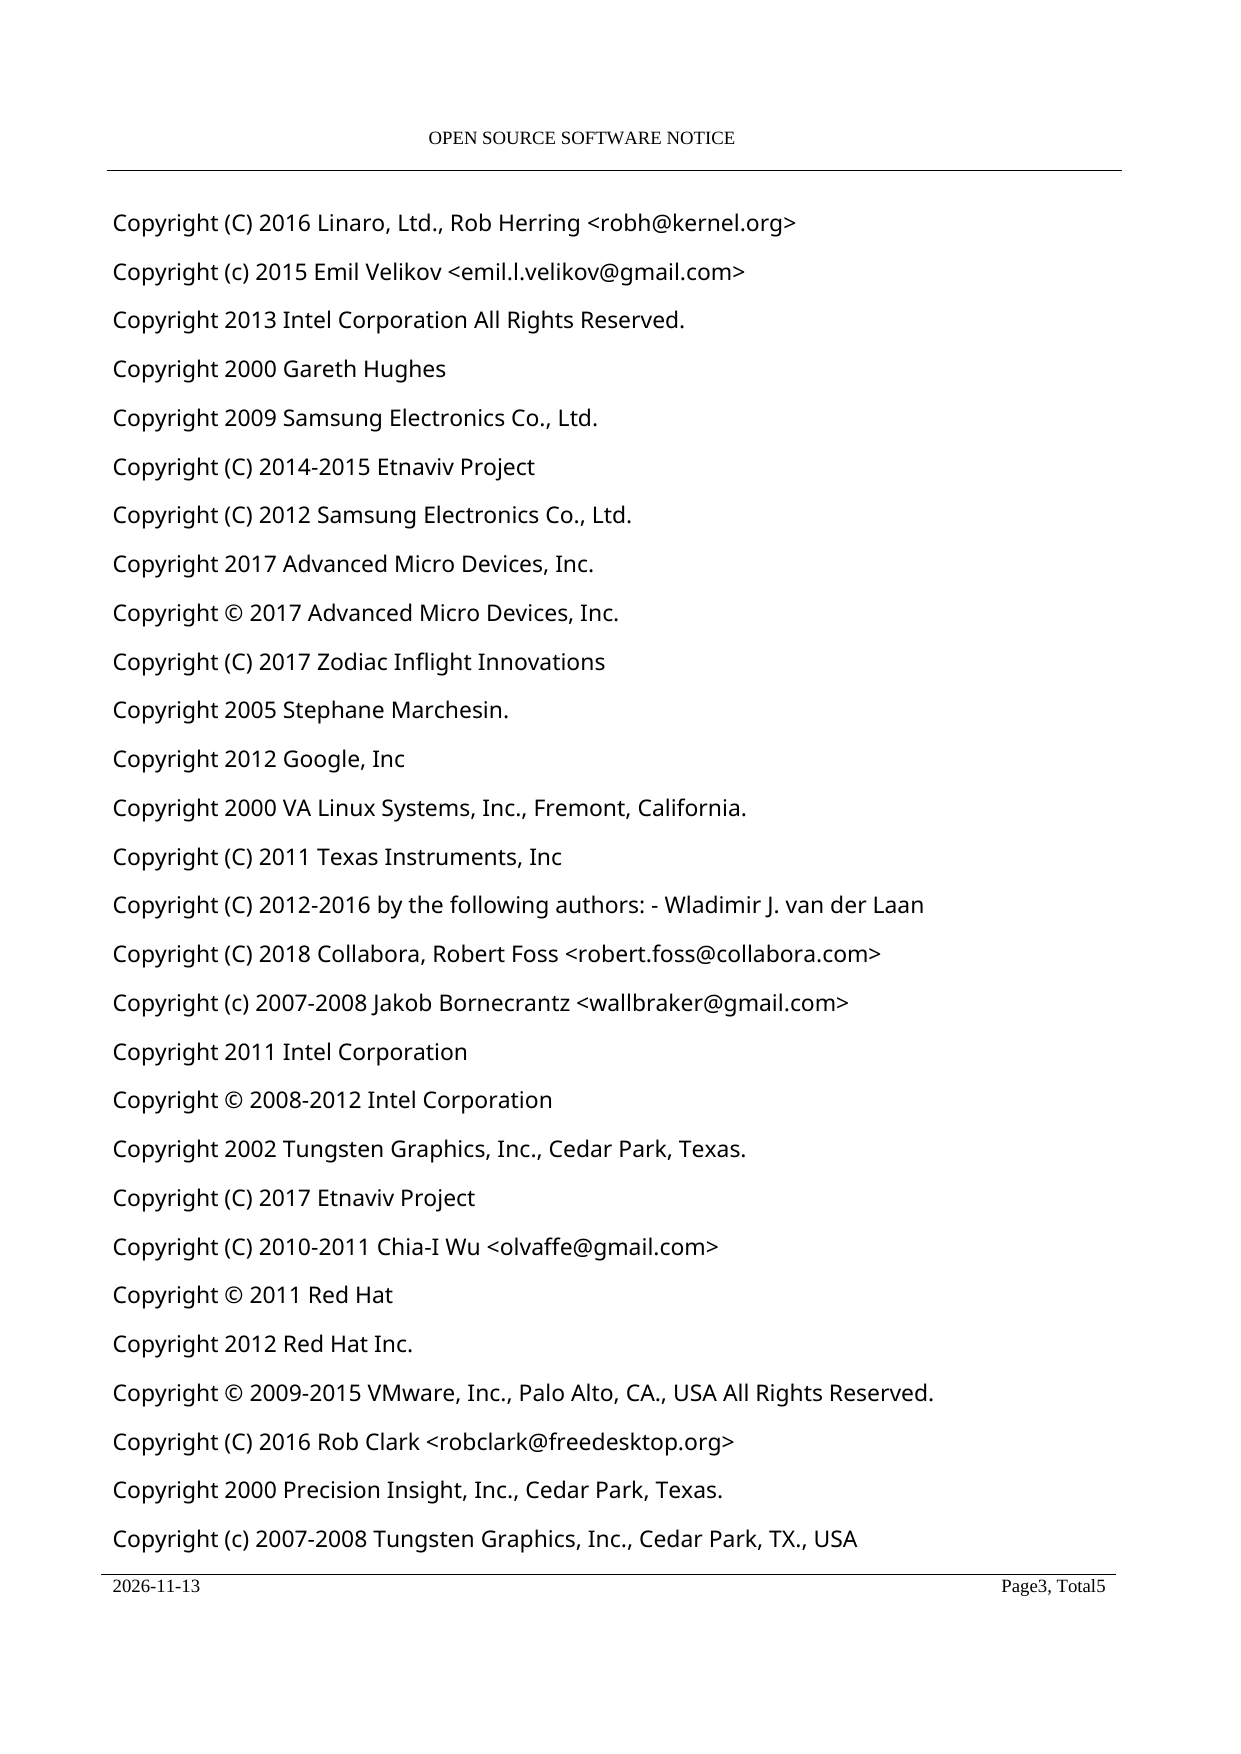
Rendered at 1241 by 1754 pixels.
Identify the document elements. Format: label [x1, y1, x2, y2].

text [112, 206, 1128, 1555]
